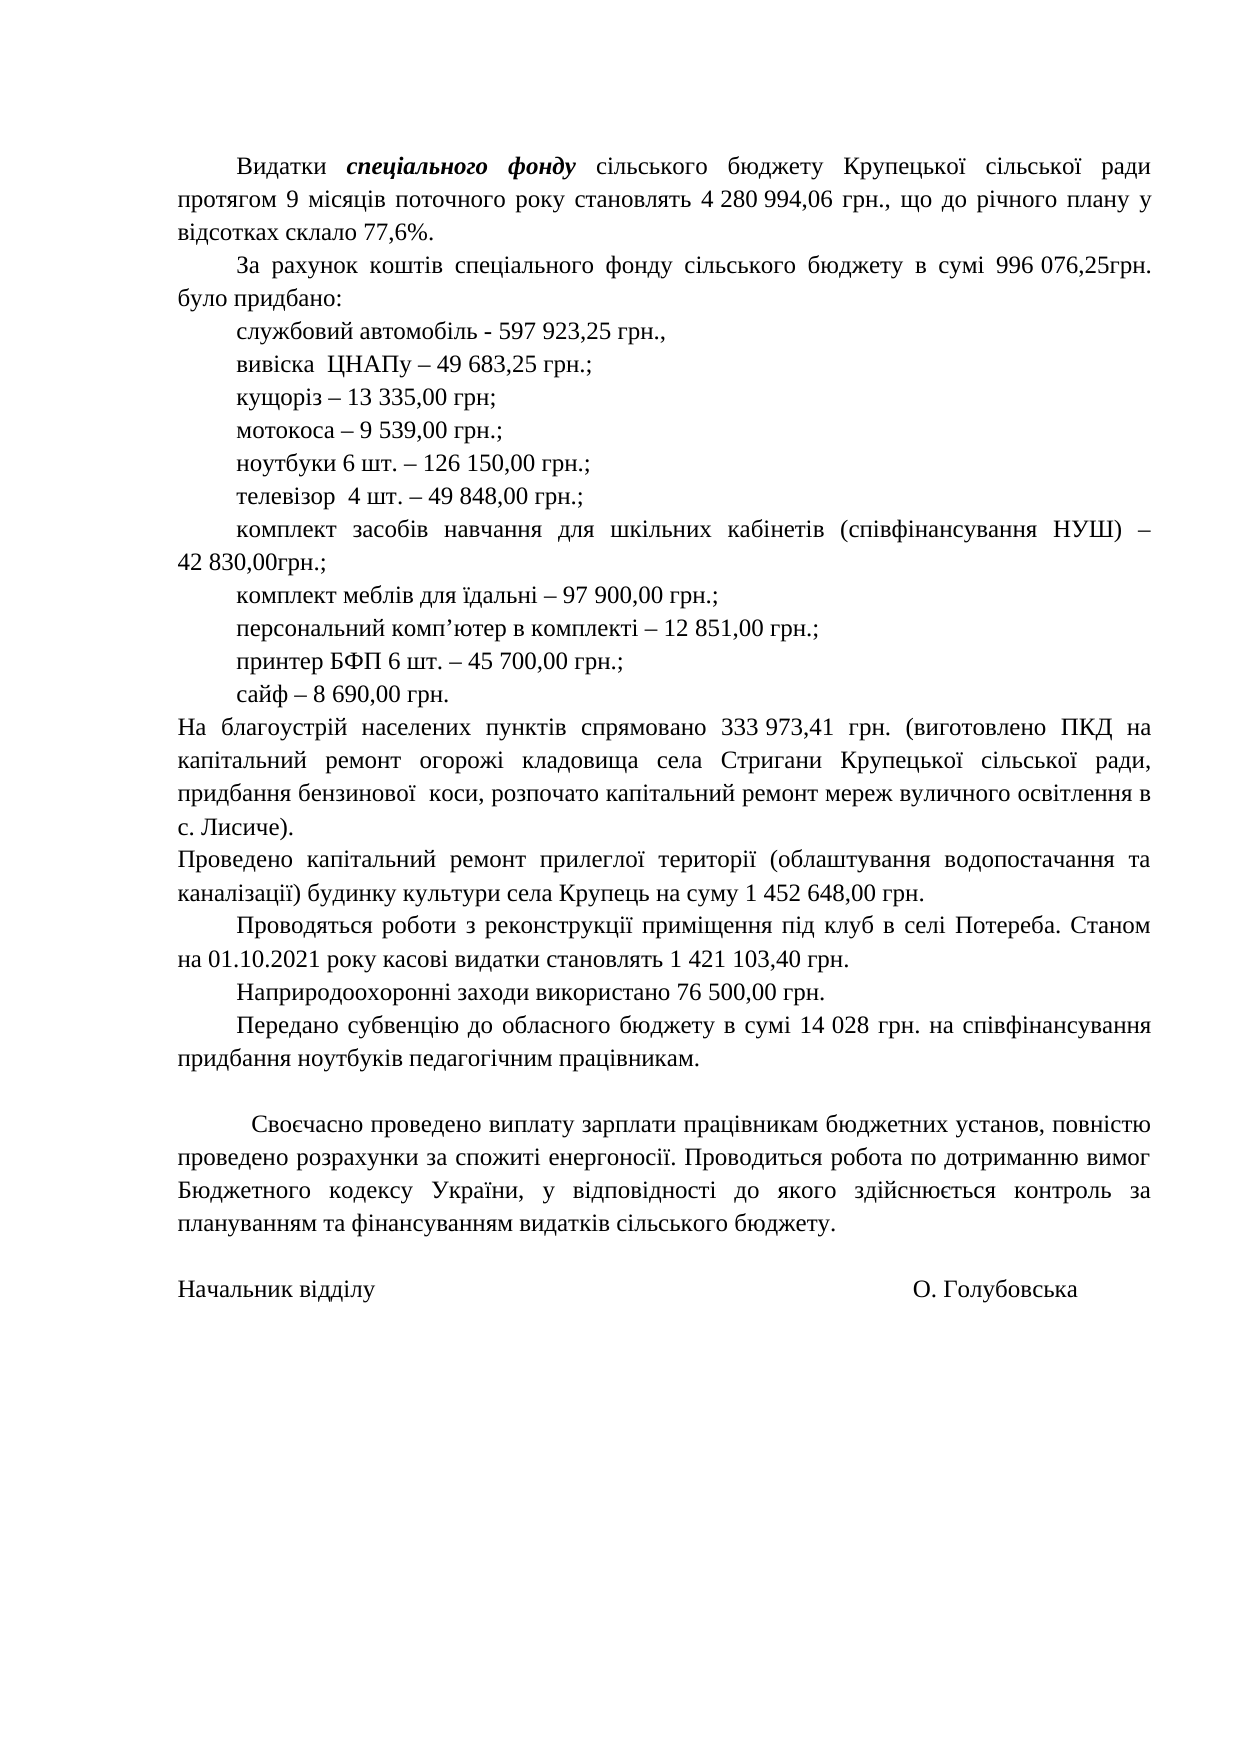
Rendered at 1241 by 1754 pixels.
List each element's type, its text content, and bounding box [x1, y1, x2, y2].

text мотокоса – 9 539,00 грн.; [177, 415, 1152, 444]
text комплект меблів для їдальні – 97 900,00 грн.; [177, 580, 1152, 609]
text Передано субвенцію до обласного бюджету в сумі 14 028 грн. на співфінансування придбання ноутбуків педагогічним працівникам. [177, 1010, 1152, 1071]
text На благоустрій населених пунктів спрямовано 333 973,41 грн. (виготовлено ПКД на капітальний ремонт огорожі кладовища села Стригани Крупецької сільської ради, придбання бензинової коси, розпочато капітальний ремонт мереж вуличного освітлення в с. Лисиче). [177, 712, 1152, 840]
text Видатки спеціального фонду сільського бюджету Крупецької сільської ради протягом 9 місяців поточного року становлять 4 280 994,06 грн., що до річного плану у відсотках склало 77,6%. [177, 151, 1152, 246]
text Наприродоохоронні заходи використано 76 500,00 грн. [177, 977, 1152, 1005]
text сайф – 8 690,00 грн. [177, 679, 1152, 708]
text комплект засобів навчання для шкільних кабінетів (співфінансування НУШ) – 42 830,00грн.; [177, 514, 1152, 576]
text принтер БФП 6 шт. – 45 700,00 грн.; [177, 646, 1152, 675]
text телевізор 4 шт. – 49 848,00 грн.; [177, 481, 1152, 510]
text За рахунок коштів спеціального фонду сільського бюджету в сумі 996 076,25грн. було придбано: [177, 250, 1152, 312]
text Своєчасно проведено виплату зарплати працівникам бюджетних установ, повністю проведено розрахунки за спожиті енергоносії. Проводиться робота по дотриманню вимог Бюджетного кодексу України, у відповідності до якого здійснюється контроль за плануванням та фінансуванням видатків сільського бюджету. [177, 1109, 1152, 1237]
text ноутбуки 6 шт. – 126 150,00 грн.; [177, 448, 1152, 477]
text Начальник відділу О. Голубовська [177, 1274, 1152, 1303]
text кущоріз – 13 335,00 грн; [177, 382, 1152, 411]
text вивіска ЦНАПу – 49 683,25 грн.; [177, 349, 1152, 378]
text службовий автомобіль - 597 923,25 грн., [177, 316, 1152, 345]
text Проведено капітальний ремонт прилеглої території (облаштування водопостачання та каналізації) будинку культури села Крупець на суму 1 452 648,00 грн. [177, 844, 1152, 906]
text Проводяться роботи з реконструкції приміщення під клуб в селі Потереба. Станом на 01.10.2021 року касові видатки становлять 1 421 103,40 грн. [177, 911, 1152, 972]
text персональний комп’ютер в комплекті – 12 851,00 грн.; [177, 613, 1152, 642]
